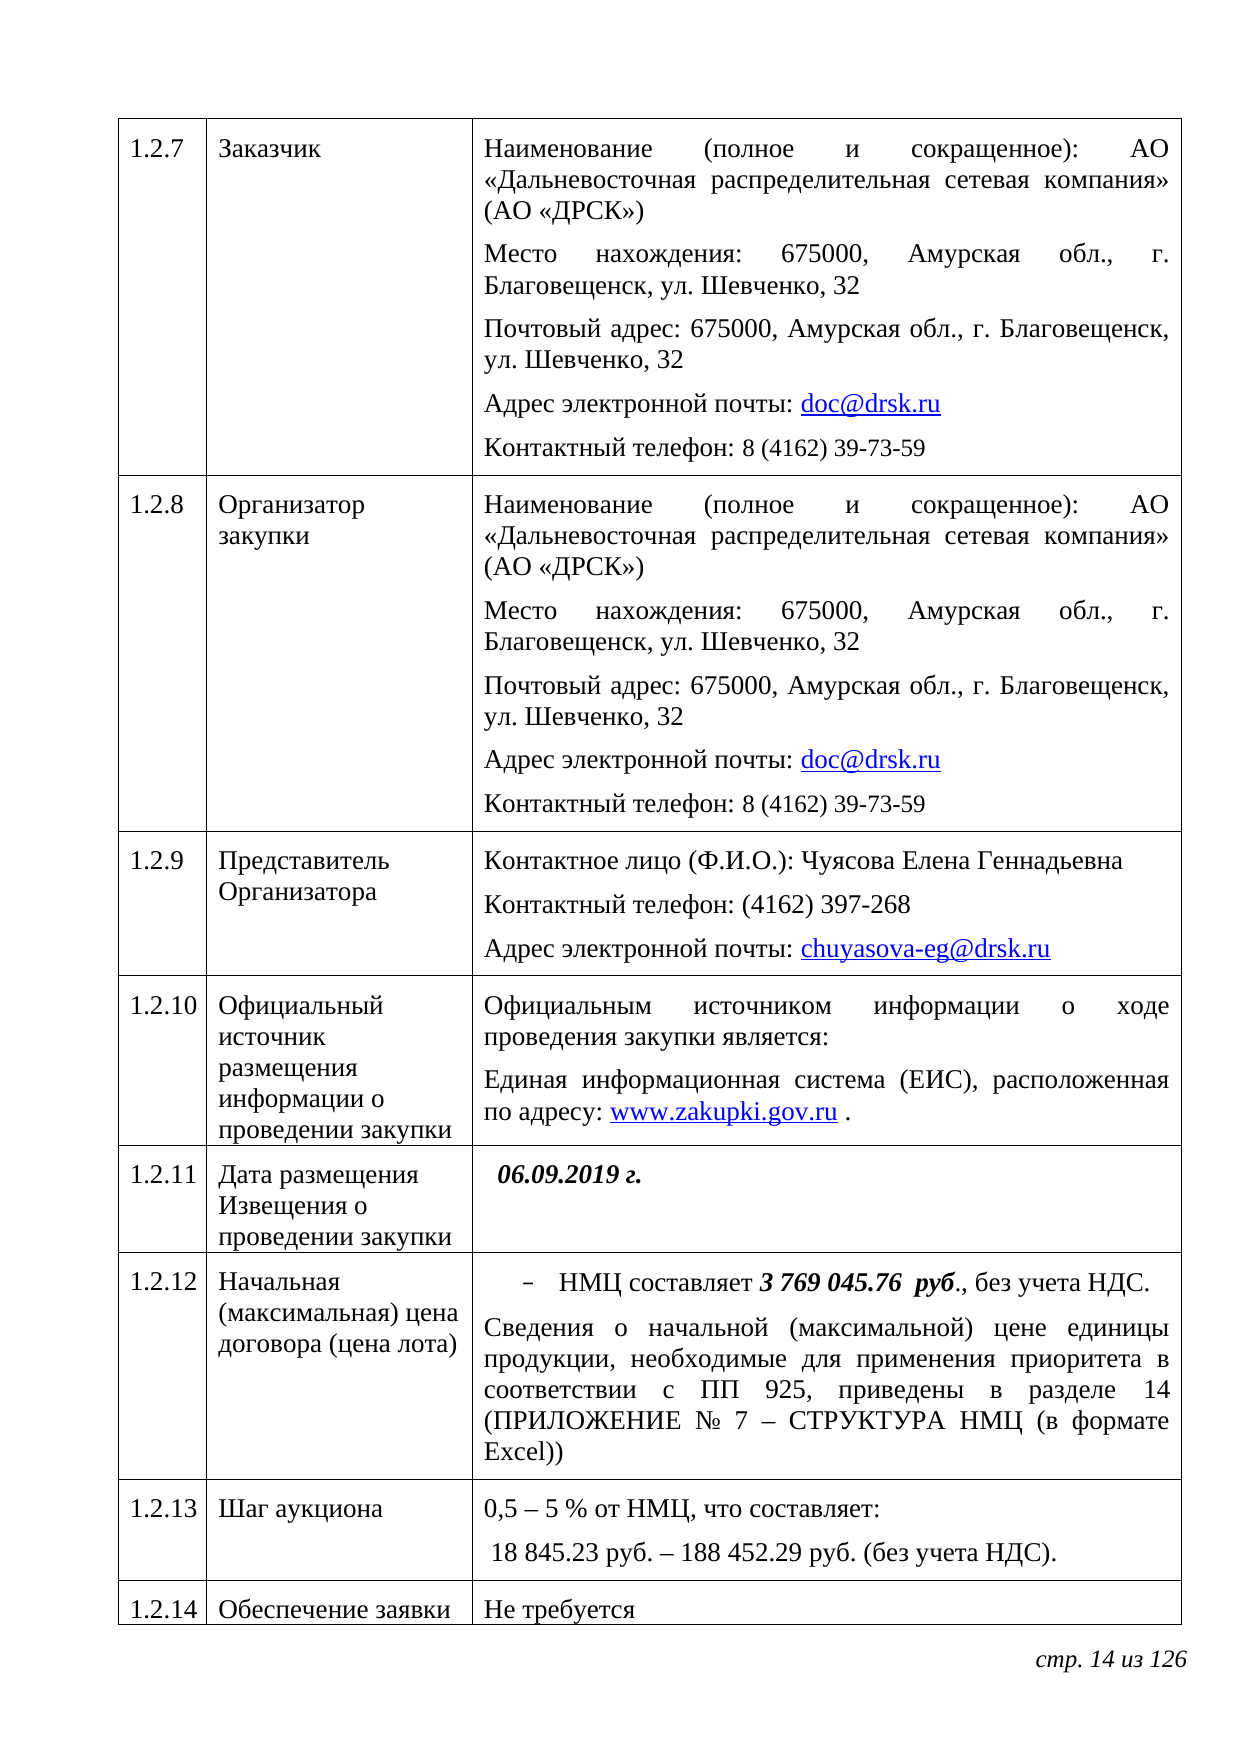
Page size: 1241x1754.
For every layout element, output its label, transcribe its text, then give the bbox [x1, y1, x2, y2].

table_cell НМЦ составляет 3 769 045.76 руб., без учета НДС. Сведения о начальной (максимальной) цене единицы продукции, необходимые для применения приоритета в соответствии с ПП 925, приведены в разделе 14 (ПРИЛОЖЕНИЕ № 7 – СТРУКТУРА НМЦ (в формате Excel)) [473, 1253, 1181, 1479]
table_cell Наименование (полное и сокращенное): АО «Дальневосточная распределительная сетевая компания» (АО «ДРСК») Место нахождения: 675000, Амурская обл., г. Благовещенск, ул. Шевченко, 32 Почтовый адрес: 675000, Амурская обл., г. Благовещенск, ул. Шевченко, 32 Адрес электронной почты: doc@drsk.ru Контактный телефон: 8 (4162) 39-73-59 [473, 476, 1181, 831]
table_cell Организатор закупки [207, 476, 472, 831]
table_cell [119, 1146, 206, 1252]
table_cell [119, 832, 206, 975]
table_cell Представитель Организатора [207, 832, 472, 975]
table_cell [473, 1581, 1181, 1624]
table_cell Заказчик [207, 119, 472, 474]
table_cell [207, 1581, 472, 1624]
table_cell Дата размещения Извещения о проведении закупки [207, 1146, 472, 1252]
table_cell Официальным источником информации о ходе проведения закупки является: Единая информационная система (ЕИС), расположенная по адресу: www.zakupki.gov.ru . [473, 976, 1181, 1144]
table_cell Начальная (максимальная) цена договора (цена лота) [207, 1253, 472, 1479]
table_cell [119, 1480, 206, 1580]
table_cell 0,5 – 5 % от НМЦ, что составляет: 18 845.23 руб. – 188 452.29 руб. (без учета НДС). [473, 1480, 1181, 1580]
table_cell 06.09.2019 г. [473, 1146, 1181, 1252]
table_cell [119, 976, 206, 1144]
table_cell Контактное лицо (Ф.И.О.): Чуясова Елена Геннадьевна Контактный телефон: (4162) 397-268 Адрес электронной почты: chuyasova-eg@drsk.ru [473, 832, 1181, 975]
table_cell [119, 1253, 206, 1479]
table_cell Наименование (полное и сокращенное): АО «Дальневосточная распределительная сетевая компания» (АО «ДРСК») Место нахождения: 675000, Амурская обл., г. Благовещенск, ул. Шевченко, 32 Почтовый адрес: 675000, Амурская обл., г. Благовещенск, ул. Шевченко, 32 Адрес электронной почты: doc@drsk.ru Контактный телефон: 8 (4162) 39-73-59 [473, 119, 1181, 474]
table_cell Официальный источник размещения информации о проведении закупки [207, 976, 472, 1144]
table_cell [119, 1581, 206, 1624]
table_cell [119, 476, 206, 831]
table_cell [119, 119, 206, 474]
table_cell Шаг аукциона [207, 1480, 472, 1580]
